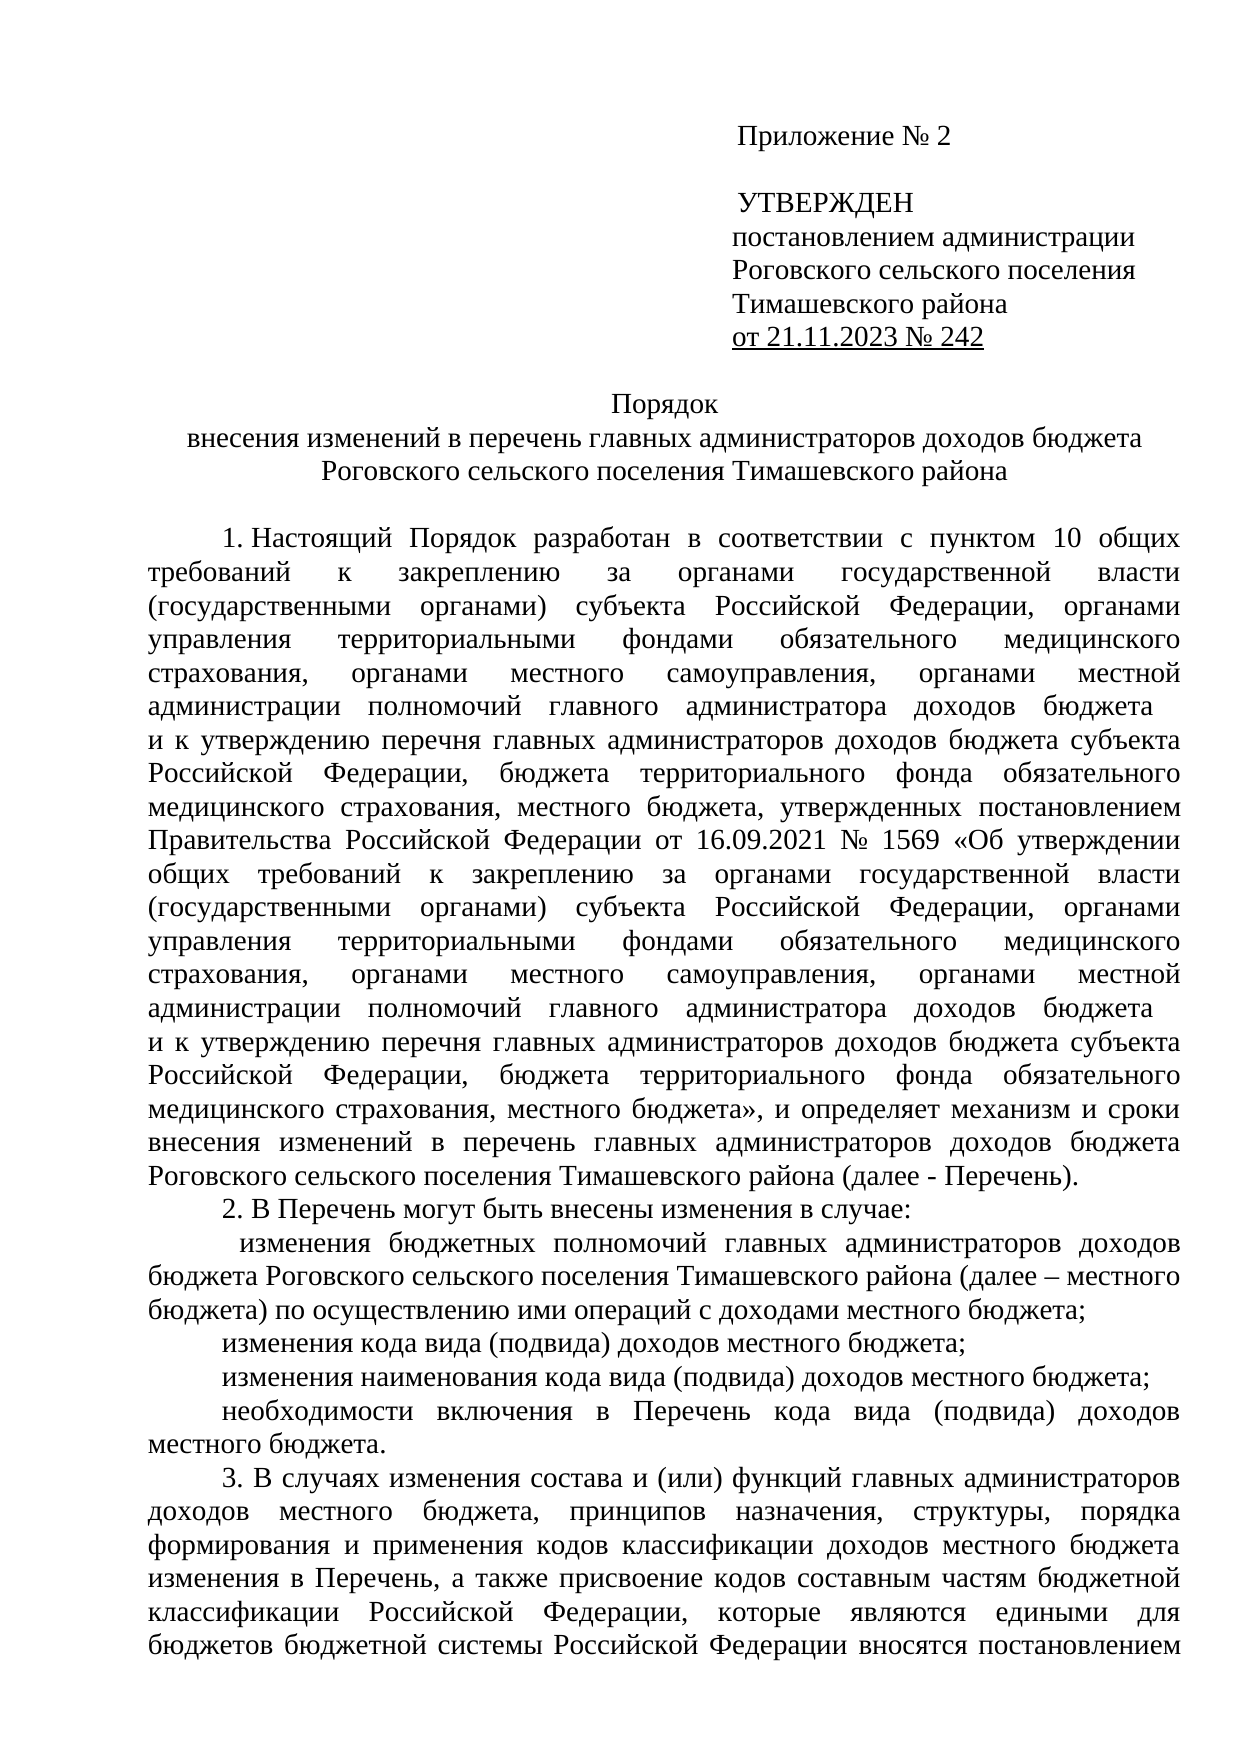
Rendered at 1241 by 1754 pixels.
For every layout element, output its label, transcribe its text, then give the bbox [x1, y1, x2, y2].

text Тимашевского района [697, 286, 1181, 319]
text необходимости включения в Перечень кода вида (подвида) доходов местного бюджета. [148, 1393, 1181, 1460]
text 1. Настоящий Порядок разработан в соответствии с пунктом 10 общих требований к закреплению за органами государственной власти (государственными органами) субъекта Российской Федерации, органами управления территориальными фондами обязательного медицинского страхования, органами местного самоуправления, органами местной администрации полномочий главного администратора доходов бюджета и к утверждению перечня главных администраторов доходов бюджета субъекта Российской Федерации, бюджета территориального фонда обязательного медицинского страхования, местного бюджета, утвержденных постановлением Правительства Российской Федерации от 16.09.2021 № 1569 «Об утверждении общих требований к закреплению за органами государственной власти (государственными органами) субъекта Российской Федерации, органами управления территориальными фондами обязательного медицинского страхования, органами местного самоуправления, органами местной администрации полномочий главного администратора доходов бюджета и к утверждению перечня главных администраторов доходов бюджета субъекта Российской Федерации, бюджета территориального фонда обязательного медицинского страхования, местного бюджета», и определяет механизм и сроки внесения изменений в перечень главных администраторов доходов бюджета Роговского сельского поселения Тимашевского района (далее - Перечень). [148, 521, 1181, 1191]
text постановлением администрации [717, 219, 1181, 252]
text УТВЕРЖДЕН [148, 185, 1181, 219]
text Роговского сельского поселения [668, 252, 1181, 286]
text от 21.11.2023 № 242 [717, 319, 1181, 353]
text 2. В Перечень могут быть внесены изменения в случае: [148, 1191, 1181, 1225]
text изменения кода вида (подвида) доходов местного бюджета; [148, 1326, 1181, 1359]
text изменения бюджетных полномочий главных администраторов доходов бюджета Роговского сельского поселения Тимашевского района (далее – местного бюджета) по осуществлению ими операций с доходами местного бюджета; [148, 1225, 1181, 1326]
text Порядок [148, 386, 1181, 420]
subtitle Приложение № 2 [664, 118, 1181, 152]
text изменения наименования кода вида (подвида) доходов местного бюджета; [148, 1359, 1181, 1393]
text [148, 1627, 1181, 1661]
text внесения изменений в перечень главных администраторов доходов бюджета Роговского сельского поселения Тимашевского района [148, 420, 1181, 487]
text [148, 1460, 1181, 1594]
